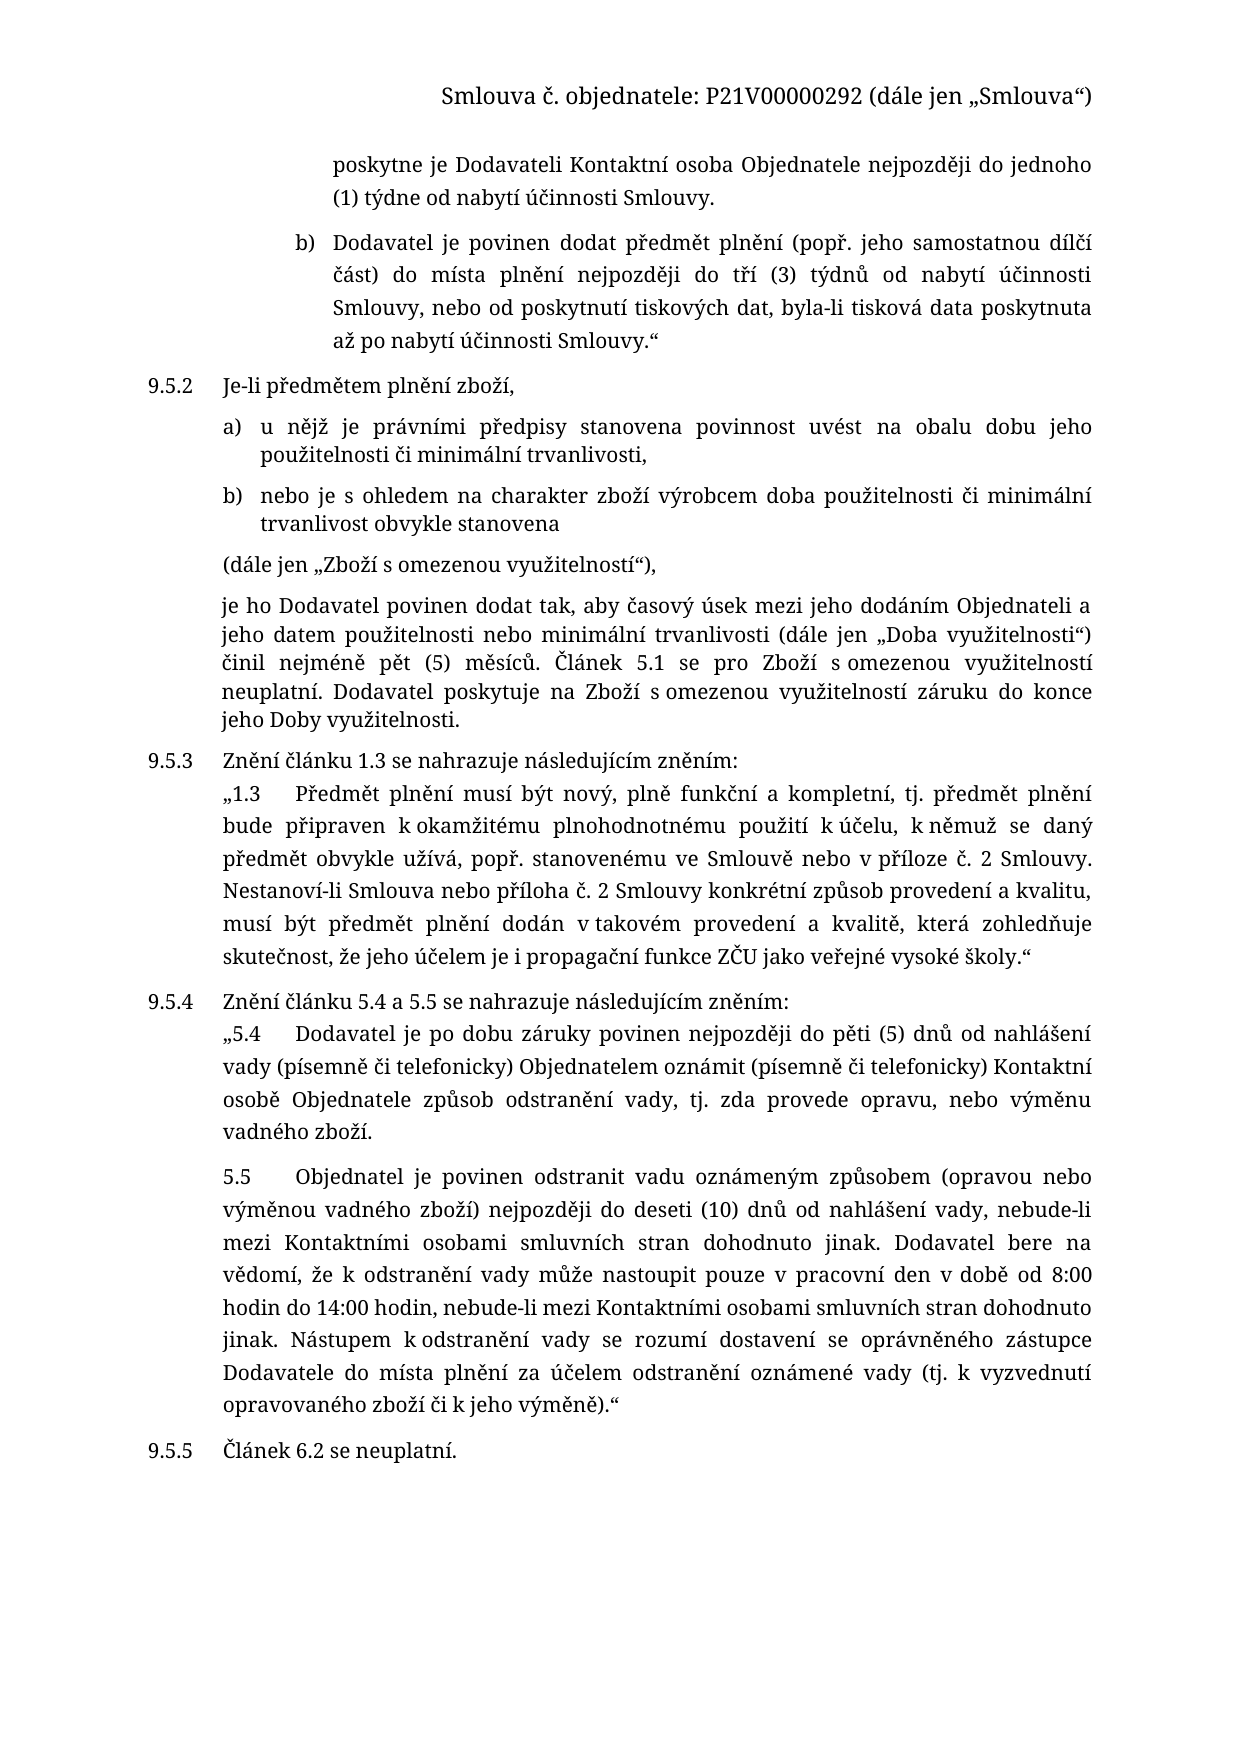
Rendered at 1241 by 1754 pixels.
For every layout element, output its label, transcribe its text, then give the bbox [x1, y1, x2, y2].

list Dodavatel je povinen dodat předmět plnění (popř. jeho samostatnou dílčí část) do místa plnění nejpozději do tří (3) týdnů od nabytí účinnosti Smlouvy, nebo od poskytnutí tiskových dat, byla-li tisková data poskytnuta až po nabytí účinnosti Smlouvy.“ [295, 228, 1093, 354]
list u nějž je právními předpisy stanovena povinnost uvést na obalu dobu jeho použitelnosti či minimální trvanlivosti, [223, 412, 1093, 469]
list „1.3 Předmět plnění musí být nový, plně funkční a kompletní, tj. předmět plnění bude připraven k okamžitému plnohodnotnému použití k účelu, k němuž se daný předmět obvykle užívá, popř. stanovenému ve Smlouvě nebo v příloze č. 2 Smlouvy. Nestanoví-li Smlouva nebo příloha č. 2 Smlouvy konkrétní způsob provedení a kvalitu, musí být předmět plnění dodán v takovém provedení a kvalitě, která zohledňuje skutečnost, že jeho účelem je i propagační funkce ZČU jako veřejné vysoké školy.“ [223, 779, 1093, 970]
list nebo je s ohledem na charakter zboží výrobcem doba použitelnosti či minimální trvanlivost obvykle stanovena [223, 481, 1093, 538]
list Znění článku 5.4 a 5.5 se nahrazuje následujícím zněním: [148, 987, 1093, 1015]
text (dále jen „Zboží s omezenou využitelností“), [223, 551, 1093, 579]
text je ho Dodavatel povinen dodat tak, aby časový úsek mezi jeho dodáním Objednateli a jeho datem použitelnosti nebo minimální trvanlivosti (dále jen „Doba využitelnosti“) činil nejméně pět (5) měsíců. Článek 5.1 se pro Zboží s omezenou využitelností neuplatní. Dodavatel poskytuje na Zboží s omezenou využitelností záruku do konce jeho Doby využitelnosti. [221, 591, 1093, 734]
list Článek 6.2 se neuplatní. [148, 1436, 1093, 1464]
list Znění článku 1.3 se nahrazuje následujícím zněním: [148, 746, 1093, 774]
list Je-li předmětem plnění zboží, [148, 371, 1093, 399]
list „5.4 Dodavatel je po dobu záruky povinen nejpozději do pěti (5) dnů od nahlášení vady (písemně či telefonicky) Objednatelem oznámit (písemně či telefonicky) Kontaktní osobě Objednatele způsob odstranění vady, tj. zda provede opravu, nebo výměnu vadného zboží. [223, 1019, 1093, 1146]
list 5.5 Objednatel je povinen odstranit vadu oznámeným způsobem (opravou nebo výměnou vadného zboží) nejpozději do deseti (10) dnů od nahlášení vady, nebude-li mezi Kontaktními osobami smluvních stran dohodnuto jinak. Dodavatel bere na vědomí, že k odstranění vady může nastoupit pouze v pracovní den v době od 8:00 hodin do 14:00 hodin, nebude-li mezi Kontaktními osobami smluvních stran dohodnuto jinak. Nástupem k odstranění vady se rozumí dostavení se oprávněného zástupce Dodavatele do místa plnění za účelem odstranění oznámené vady (tj. k vyzvednutí opravovaného zboží či k jeho výměně).“ [223, 1162, 1093, 1419]
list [295, 150, 1093, 211]
